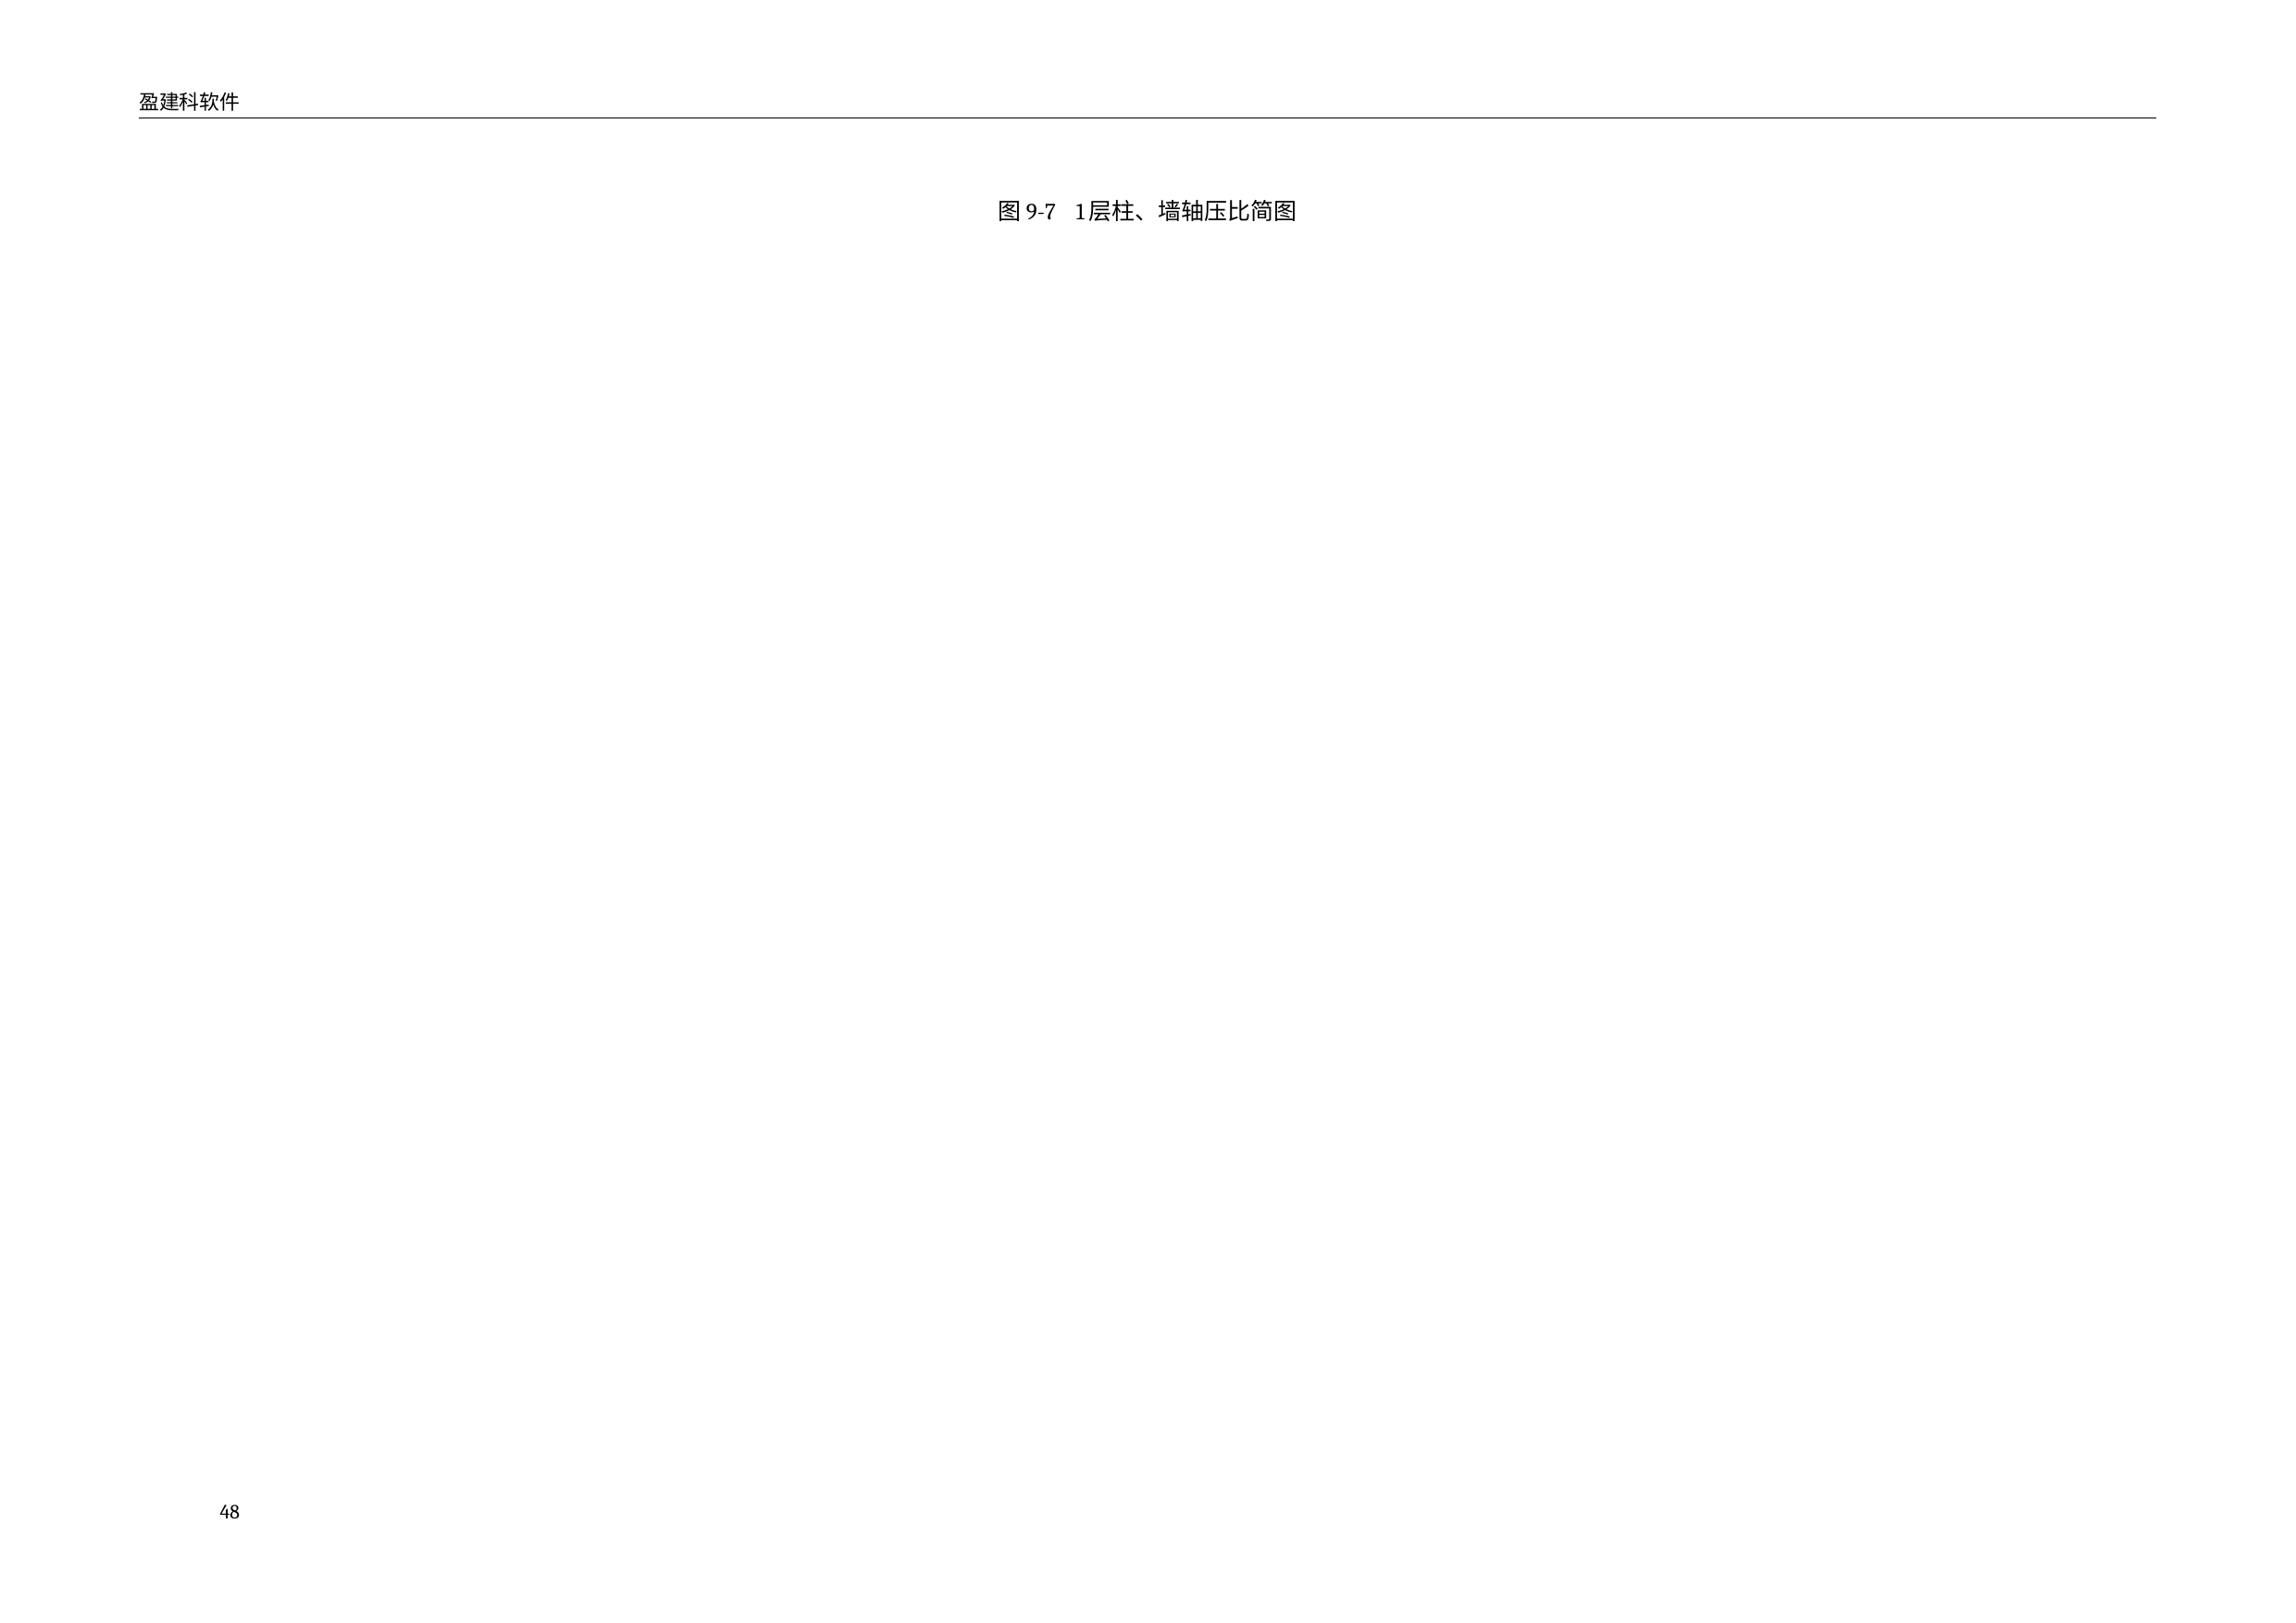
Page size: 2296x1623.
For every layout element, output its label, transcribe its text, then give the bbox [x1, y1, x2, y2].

text 图9-7 1层柱、墙轴压比简图 [139, 180, 2156, 240]
